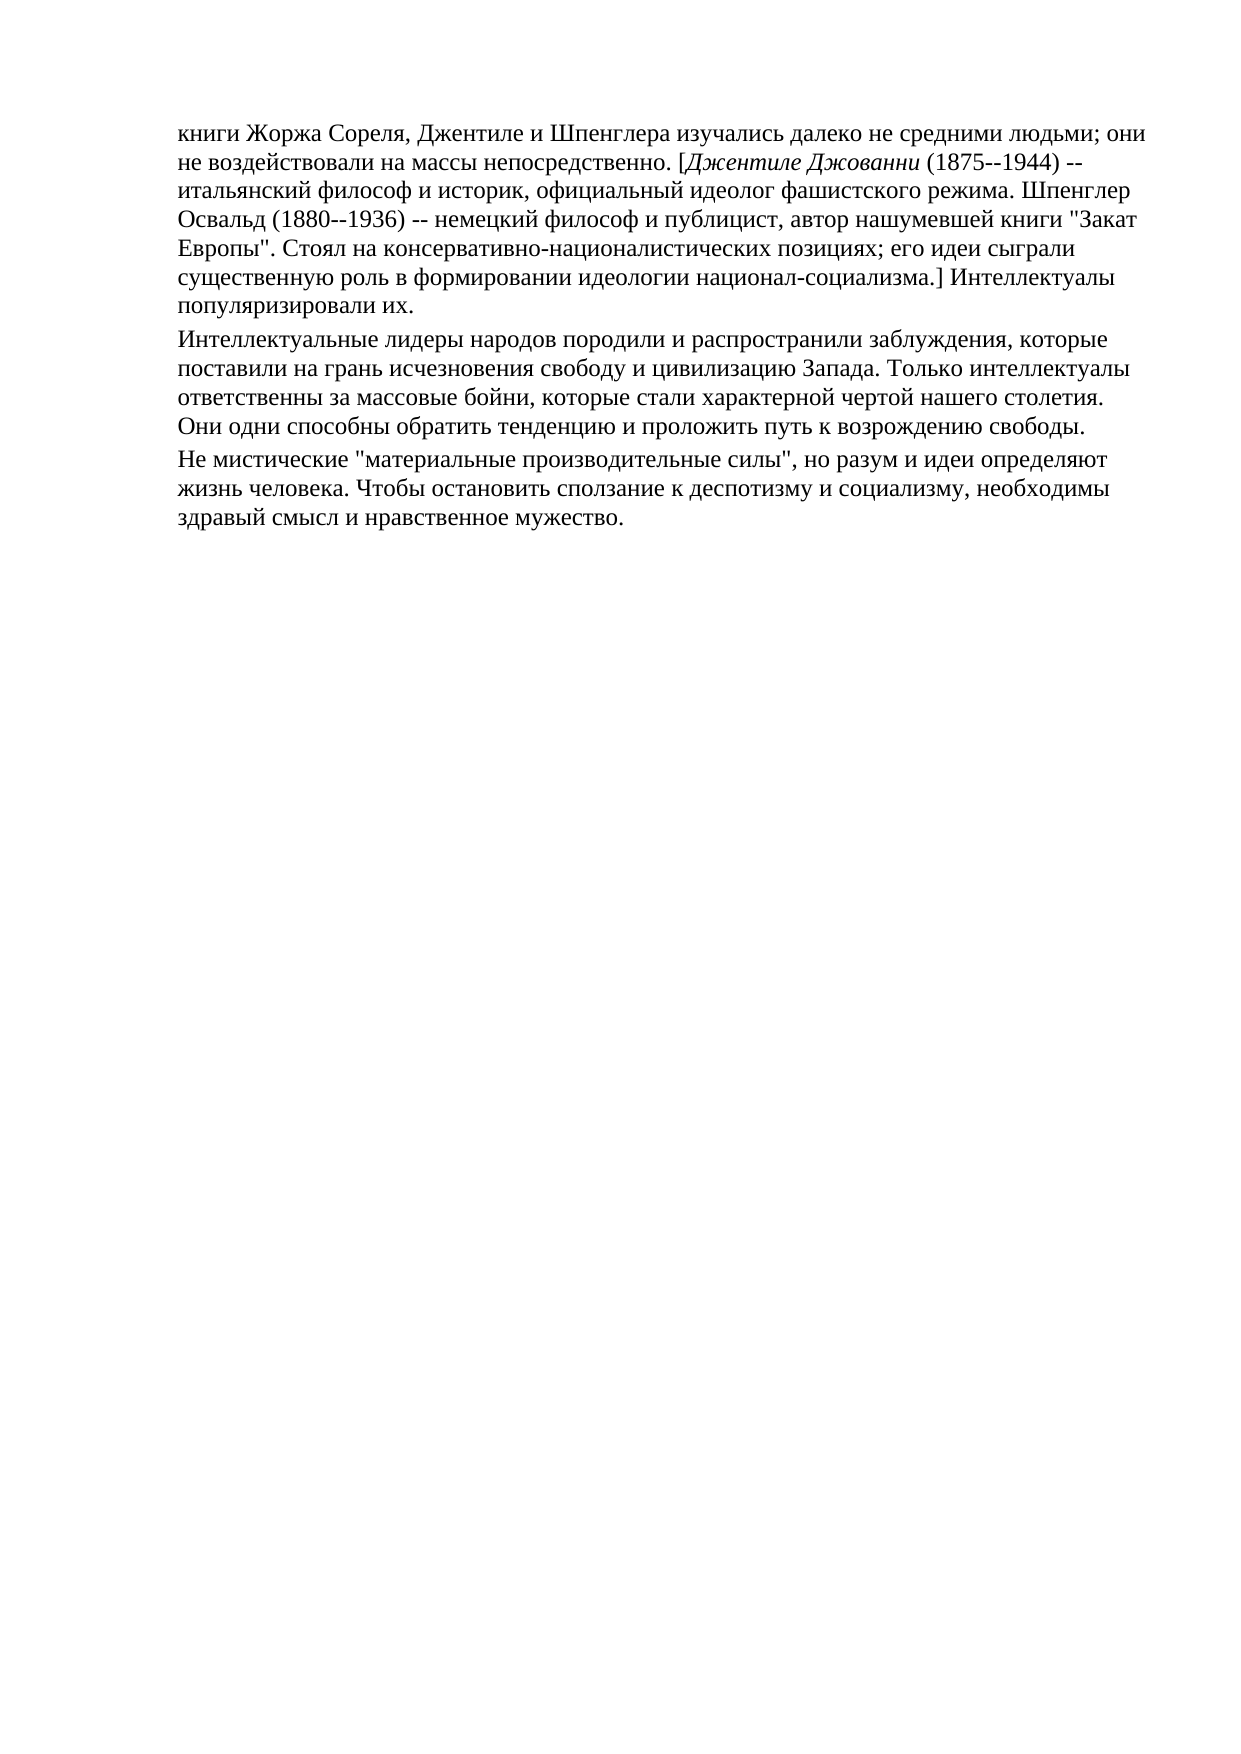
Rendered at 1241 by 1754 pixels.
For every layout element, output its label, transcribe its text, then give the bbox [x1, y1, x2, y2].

text Интеллектуальные лидеры народов породили и распространили заблуждения, которые поставили на грань исчезновения свободу и цивилизацию Запада. Только интеллектуалы ответственны за массовые бойни, которые стали характерной чертой нашего столетия. Они одни способны обратить тенденцию и проложить путь к возрождению свободы. [177, 324, 1152, 439]
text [177, 118, 1152, 319]
text Не мистические "материальные производительные силы", но разум и идеи определяют жизнь человека. Чтобы остановить сползание к деспотизму и социализму, необходимы здравый смысл и нравственное мужество. [177, 444, 1152, 531]
